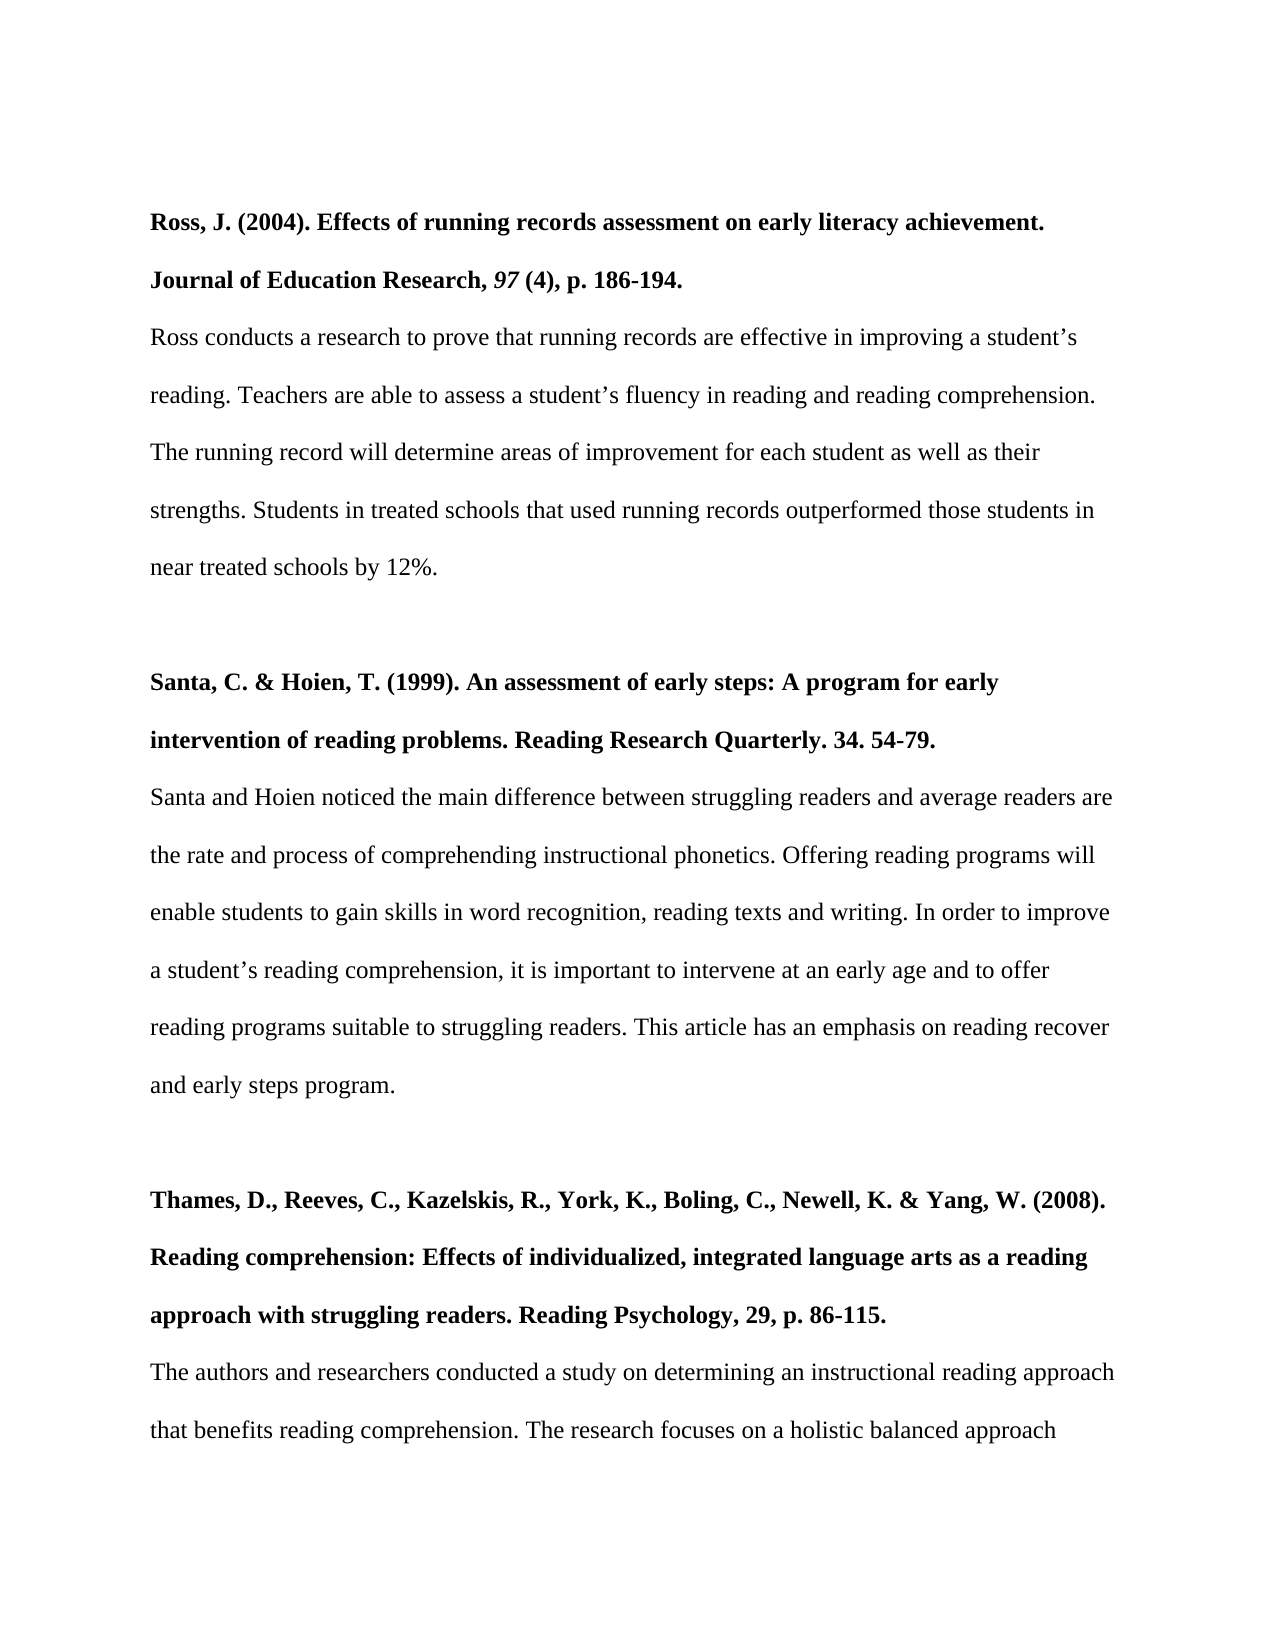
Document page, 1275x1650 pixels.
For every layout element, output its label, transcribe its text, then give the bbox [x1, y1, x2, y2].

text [150, 1357, 1125, 1444]
text Ross conducts a research to prove that running records are effective in improving a student’s reading. Teachers are able to assess a student’s fluency in reading and reading comprehension. The running record will determine areas of improvement for each student as well as their strengths. Students in treated schools that used running records outperformed those students in near treated schools by 12%. [150, 322, 1125, 581]
text Santa and Hoien noticed the main difference between struggling readers and average readers are the rate and process of comprehending instructional phonetics. Offering reading programs will enable students to gain skills in word recognition, reading texts and writing. In order to improve a student’s reading comprehension, it is important to intervene at an early age and to offer reading programs suitable to struggling readers. This article has an emphasis on reading recover and early steps program. [150, 782, 1125, 1099]
text Thames, D., Reeves, C., Kazelskis, R., York, K., Boling, C., Newell, K. & Yang, W. (2008). Reading comprehension: Effects of individualized, integrated language arts as a reading approach with struggling readers. Reading Psychology, 29, p. 86-115. [150, 1185, 1125, 1329]
text Ross, J. (2004). Effects of running records assessment on early literacy achievement. Journal of Education Research, 97 (4), p. 186-194. [150, 207, 1125, 294]
text Santa, C. & Hoien, T. (1999). An assessment of early steps: A program for early intervention of reading problems. Reading Research Quarterly. 34. 54-79. [150, 667, 1125, 754]
